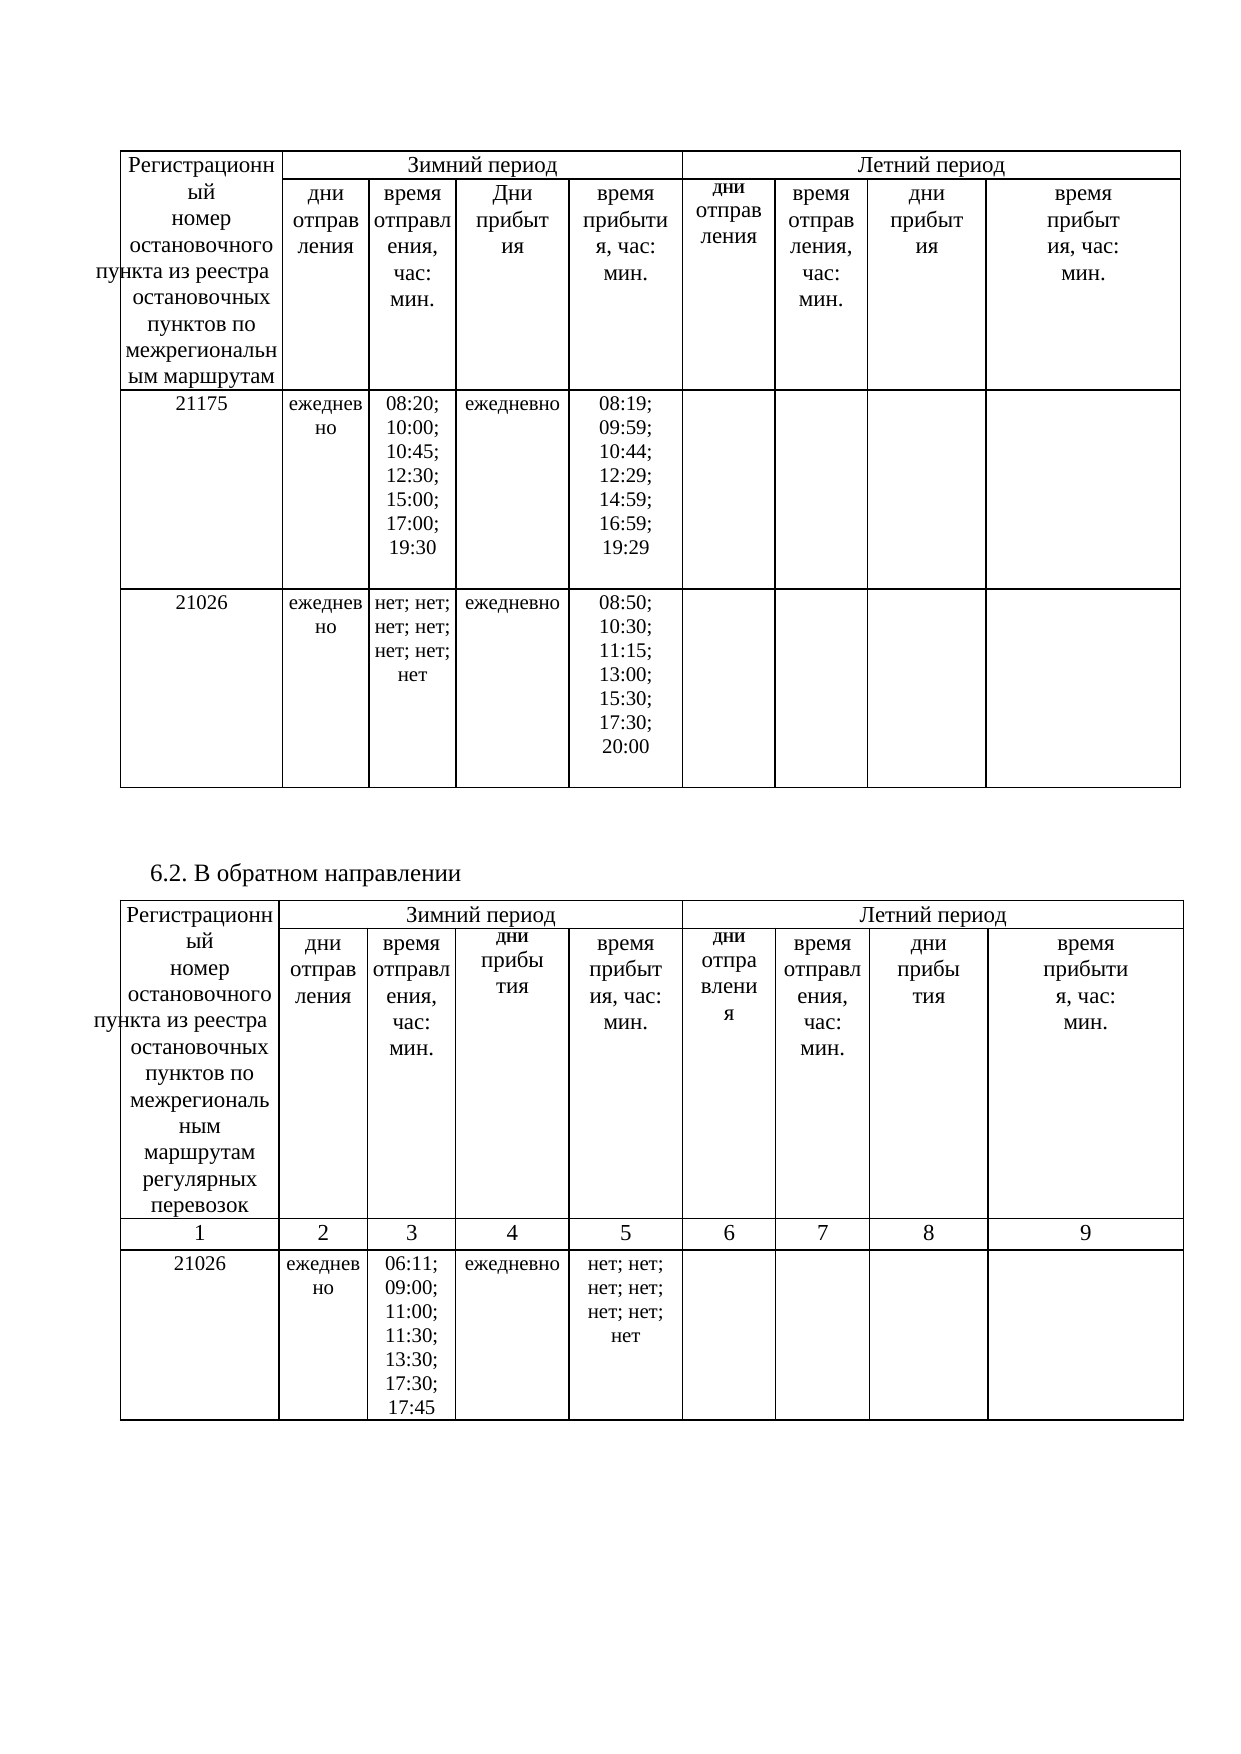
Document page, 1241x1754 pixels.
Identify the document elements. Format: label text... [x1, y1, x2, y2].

table_cell [870, 1251, 987, 1419]
table_cell [683, 590, 774, 787]
table_cell ежедневно [457, 590, 568, 787]
table_cell 8 [870, 1219, 987, 1249]
table_header Регистрационный номер остановочного пункта из реестра остановочных пунктов по межрегиональным маршрутам регулярных перевозок [121, 152, 282, 389]
table_cell [776, 1251, 869, 1419]
table_cell время отправл ения, час: мин. [368, 929, 455, 1217]
table_cell время отправ ления, час: мин. [776, 180, 867, 389]
table_cell ежедневно [283, 590, 368, 787]
table_cell 08:19; 09:59; 10:44; 12:29; 14:59; 16:59; 19:29 [570, 391, 682, 588]
table_cell ДНИ отпра влени я [683, 929, 775, 1217]
text 6.2. В обратном направлении [150, 858, 1090, 887]
table_cell 1 [121, 1219, 278, 1249]
table_header Зимний период [280, 901, 682, 927]
table_cell 08:50; 10:30; 11:15; 13:00; 15:30; 17:30; 20:00 [570, 590, 682, 787]
table_cell время прибыт ия, час: мин. [987, 180, 1180, 389]
table_cell время прибыти я, час: мин. [570, 180, 682, 389]
table_cell 21026 [121, 1251, 278, 1419]
table_cell нет; нет; нет; нет; нет; нет; нет [570, 1251, 682, 1419]
table_cell дни прибыт ия [868, 180, 985, 389]
table_cell [776, 590, 867, 787]
table_cell ежедневно [457, 391, 568, 588]
table_cell Дни прибыт ия [457, 180, 568, 389]
table_cell ДНИ прибы тия [456, 929, 568, 1217]
table_cell 5 [570, 1219, 682, 1249]
table_cell время отправл ения, час: мин. [370, 180, 455, 389]
table_cell дни прибы тия [870, 929, 987, 1217]
table_cell [683, 1251, 775, 1419]
table_header Зимний период [283, 152, 682, 178]
table_cell нет; нет; нет; нет; нет; нет; нет [370, 590, 455, 787]
table_cell 9 [989, 1219, 1183, 1249]
table_cell ежедневно [283, 391, 368, 588]
table_cell 08:20; 10:00; 10:45; 12:30; 15:00; 17:00; 19:30 [370, 391, 455, 588]
table_cell [776, 391, 867, 588]
table_cell 21175 [121, 391, 282, 588]
table_header Летний период [683, 901, 1183, 927]
table_cell ежедневно [456, 1251, 568, 1419]
table_cell 6 [683, 1219, 775, 1249]
table_cell [987, 590, 1180, 787]
table_header Летний период [683, 152, 1180, 178]
table_cell ежедневно [280, 1251, 367, 1419]
table_cell ДНИ отправ ления [683, 180, 774, 389]
table_cell 06:11; 09:00; 11:00; 11:30; 13:30; 17:30; 17:45 [368, 1251, 455, 1419]
table_cell [989, 1251, 1183, 1419]
table_cell 3 [368, 1219, 455, 1249]
table_cell время прибыти я, час: мин. [989, 929, 1183, 1217]
table_cell [683, 391, 774, 588]
table_cell время отправл ения, час: мин. [776, 929, 869, 1217]
table_cell 21026 [121, 590, 282, 787]
table_cell [987, 391, 1180, 588]
table_cell дни отправ ления [280, 929, 367, 1217]
table_cell 2 [280, 1219, 367, 1249]
table_cell [868, 391, 985, 588]
table_header Регистрационный номер остановочного пункта из реестра остановочных пунктов по межрегиональным маршрутам регулярных перевозок [121, 901, 278, 1217]
table_cell 4 [456, 1219, 568, 1249]
table_cell время прибыт ия, час: мин. [570, 929, 682, 1217]
table_cell 7 [776, 1219, 869, 1249]
table_cell [868, 590, 985, 787]
table_cell дни отправ ления [283, 180, 368, 389]
